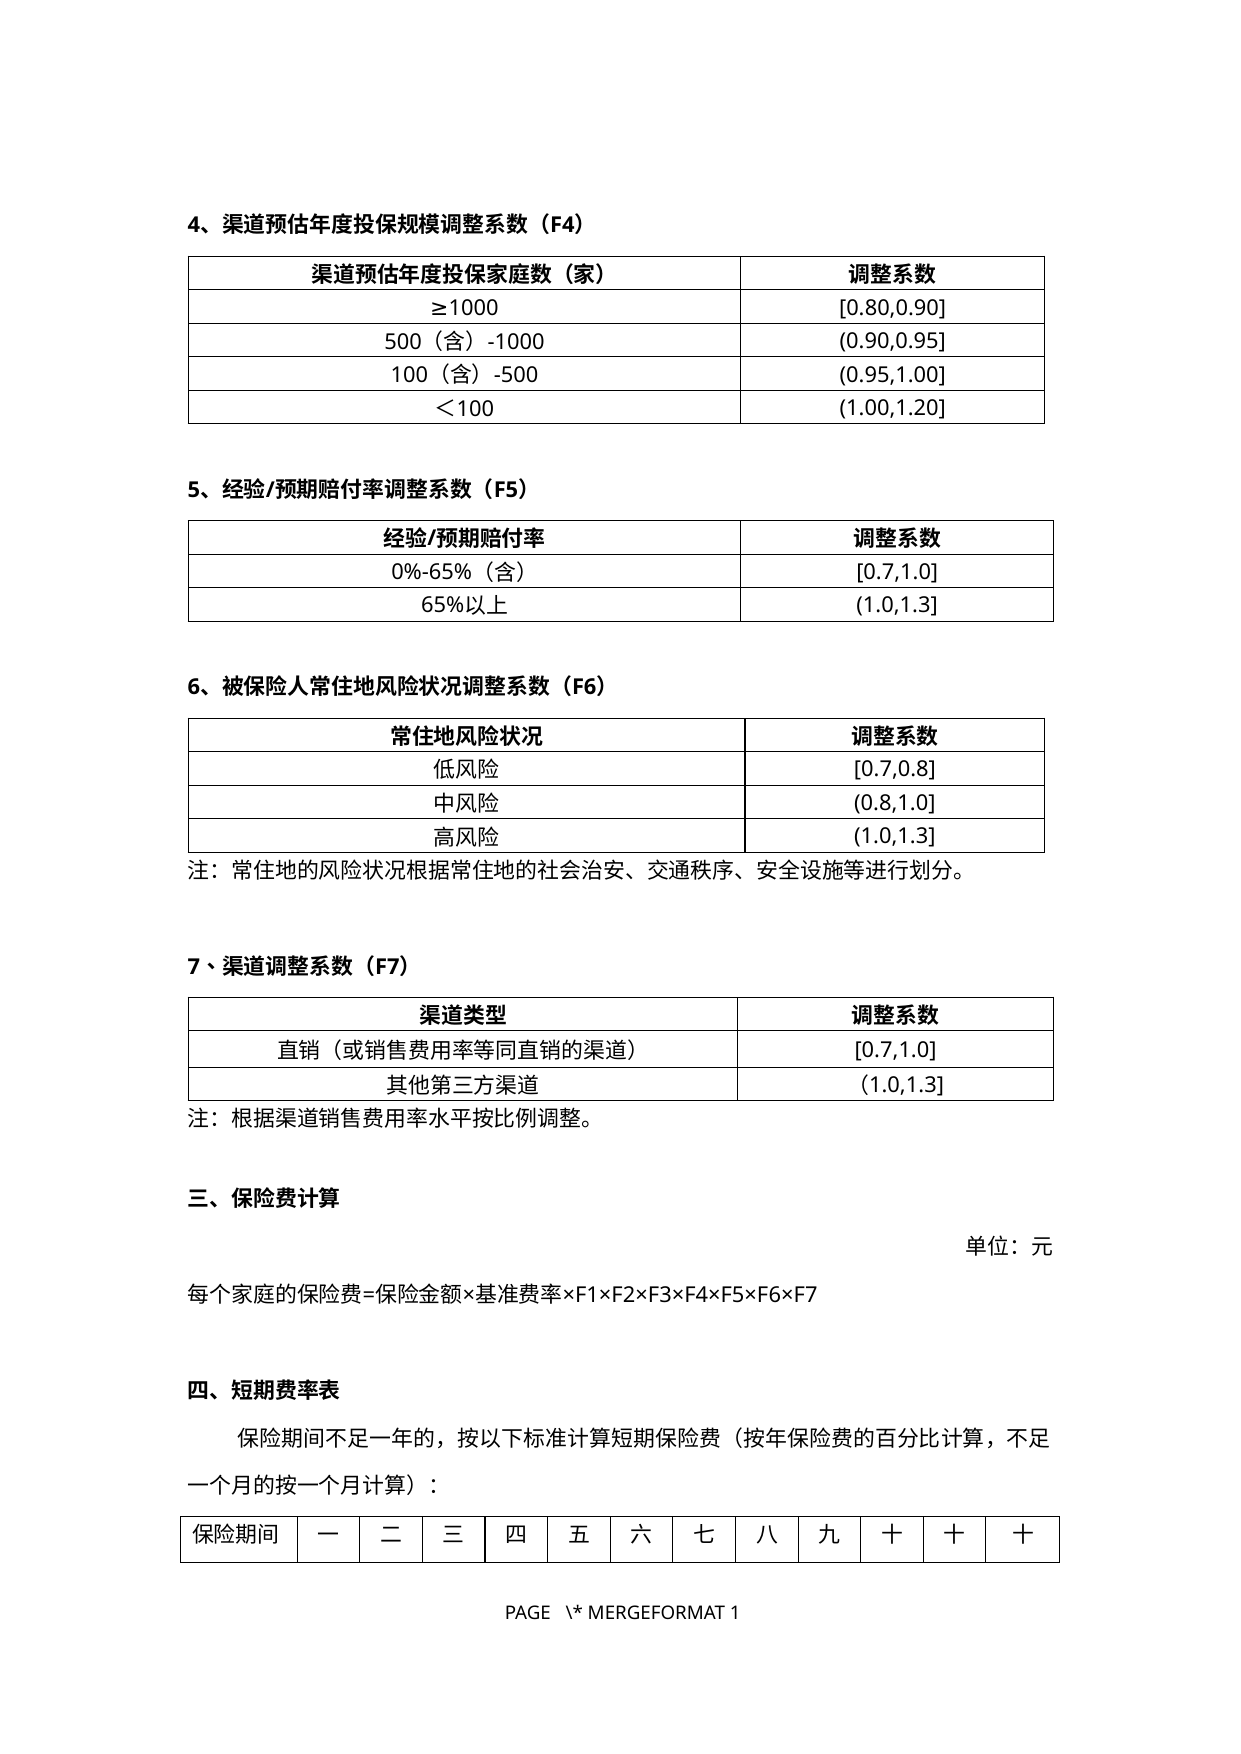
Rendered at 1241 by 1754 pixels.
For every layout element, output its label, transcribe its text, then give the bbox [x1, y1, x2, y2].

table_header 八个月 [736, 1517, 798, 1562]
table_header 渠道类型 [189, 998, 737, 1030]
table_header 渠道预估年度投保家庭数（家） [189, 257, 740, 289]
table_cell 中风险 [189, 786, 744, 818]
table_header 十 二 个 月 [986, 1517, 1059, 1562]
text 保险期间不足一年的，按以下标准计算短期保险费（按年保险费的百分比计算，不足一个月的按一个月计算）： [187, 1421, 1053, 1500]
text 4、渠道预估年度投保规模调整系数（F4） [187, 207, 1053, 240]
text 注：根据渠道销售费用率水平按比例调整。 [187, 1101, 1053, 1133]
table_cell [0.7,1.0] [741, 555, 1053, 587]
text 6、被保险人常住地风险状况调整系数（F6） [187, 669, 1053, 702]
table_header 六个月 [611, 1517, 672, 1562]
table_cell (0.90,0.95] [741, 324, 1044, 356]
table_cell [0.80,0.90] [741, 290, 1044, 323]
table_header 调整系数 [738, 998, 1053, 1030]
list 7、渠道调整系数（F7） [187, 948, 1053, 981]
table_header 五个月 [548, 1517, 610, 1562]
table_cell [0.7,0.8] [746, 752, 1044, 784]
table_cell (0.95,1.00] [741, 357, 1044, 390]
table_cell （1.0,1.3] [738, 1068, 1053, 1100]
table_cell (1.0,1.3] [741, 588, 1053, 621]
table_cell 0%-65%（含） [189, 555, 740, 587]
table_cell (0.8,1.0] [746, 786, 1044, 818]
table_header 常住地风险状况 [189, 719, 744, 751]
table_header 十一个月 [924, 1517, 985, 1562]
text 注：常住地的风险状况根据常住地的社会治安、交通秩序、安全设施等进行划分。 [187, 853, 1053, 885]
table_header 七个月 [673, 1517, 735, 1562]
text 单位：元 [187, 1228, 1053, 1261]
table_header 十个月 [861, 1517, 923, 1562]
text 四、短期费率表 [187, 1373, 1053, 1405]
table_header 调整系数 [741, 521, 1053, 553]
table_header 保险期间 [181, 1517, 297, 1562]
table_cell 低风险 [189, 752, 744, 784]
table_cell 直销（或销售费用率等同直销的渠道） [189, 1031, 737, 1067]
table_cell 高风险 [189, 819, 744, 852]
text 三、保险费计算 [187, 1180, 1053, 1213]
table_cell 其他第三方渠道 [189, 1068, 737, 1100]
table_cell ≥1000 [189, 290, 740, 323]
table_header 四个月 [486, 1517, 547, 1562]
text 每个家庭的保险费=保险金额×基准费率×F1×F2×F3×F4×F5×F6×F7 [187, 1277, 1053, 1309]
table_cell ＜100 [189, 391, 740, 423]
table_header 三个月 [423, 1517, 484, 1562]
text 5、经验/预期赔付率调整系数（F5） [187, 472, 1053, 504]
table_cell (1.00,1.20] [741, 391, 1044, 423]
table_cell 100（含）-500 [189, 357, 740, 390]
table_cell (1.0,1.3] [746, 819, 1044, 852]
table_cell 65%以上 [189, 588, 740, 621]
table_header 经验/预期赔付率 [189, 521, 740, 553]
table_header 调整系数 [741, 257, 1044, 289]
table_header 调整系数 [746, 719, 1044, 751]
table_header 一个月 [298, 1517, 359, 1562]
table_cell 500（含）-1000 [189, 324, 740, 356]
table_cell [0.7,1.0] [738, 1031, 1053, 1067]
table_header 九个月 [799, 1517, 860, 1562]
table_header 二个月 [360, 1517, 422, 1562]
